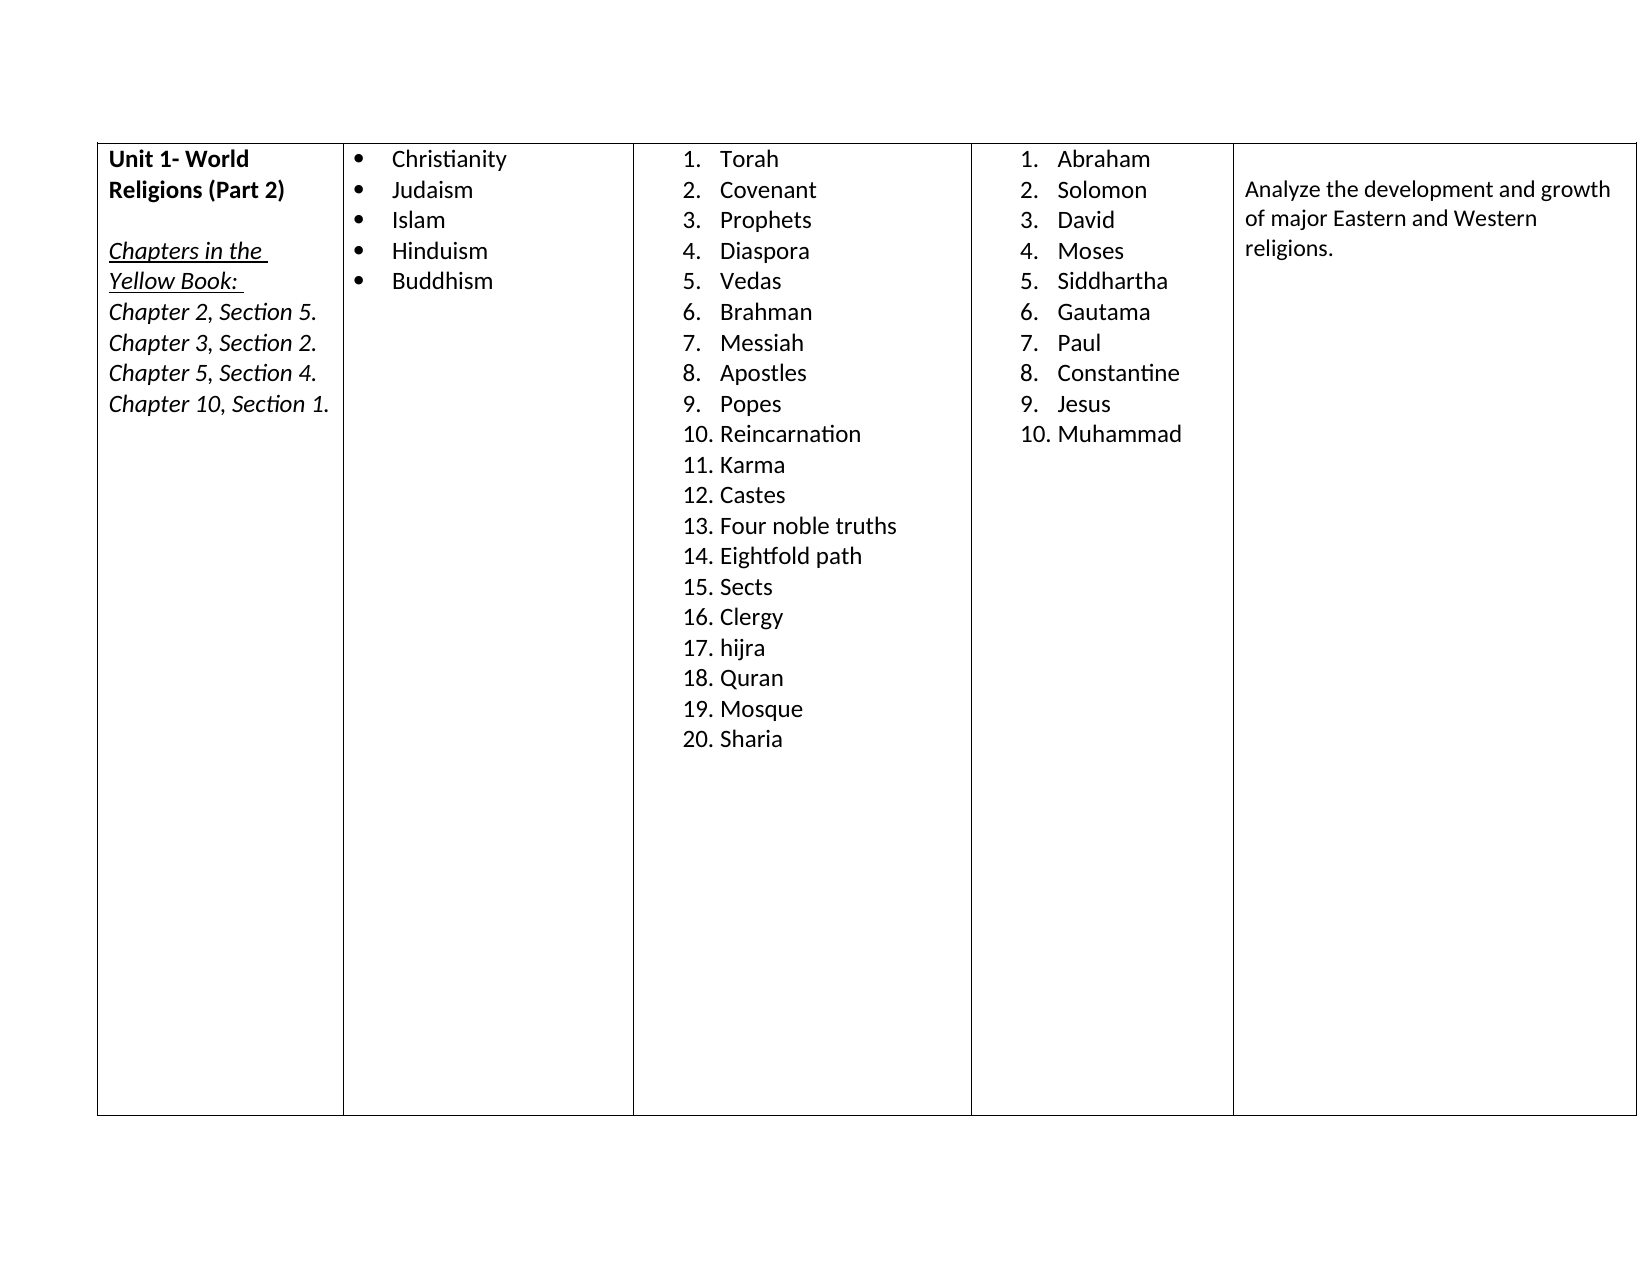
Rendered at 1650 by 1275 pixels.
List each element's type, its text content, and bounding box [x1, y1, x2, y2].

table_cell Analyze the development and growth of major Eastern and Western religions. [1234, 144, 1636, 1115]
table_cell Unit 1- World Religions (Part 2) Chapters in the Yellow Book: Chapter 2, Section 5. Chapter 3, Section 2. Chapter 5, Section 4. Chapter 10, Section 1. [98, 144, 343, 1115]
table_cell Christianity Judaism Islam Hinduism Buddhism [344, 144, 633, 1115]
table_cell Abraham Solomon David Moses Siddhartha Gautama Paul Constantine Jesus Muhammad [972, 144, 1233, 1115]
table_cell Torah Covenant Prophets Diaspora Vedas Brahman Messiah Apostles Popes Reincarnation Karma Castes Four noble truths Eightfold path Sects Clergy hijra Quran Mosque Sharia [634, 144, 971, 1115]
